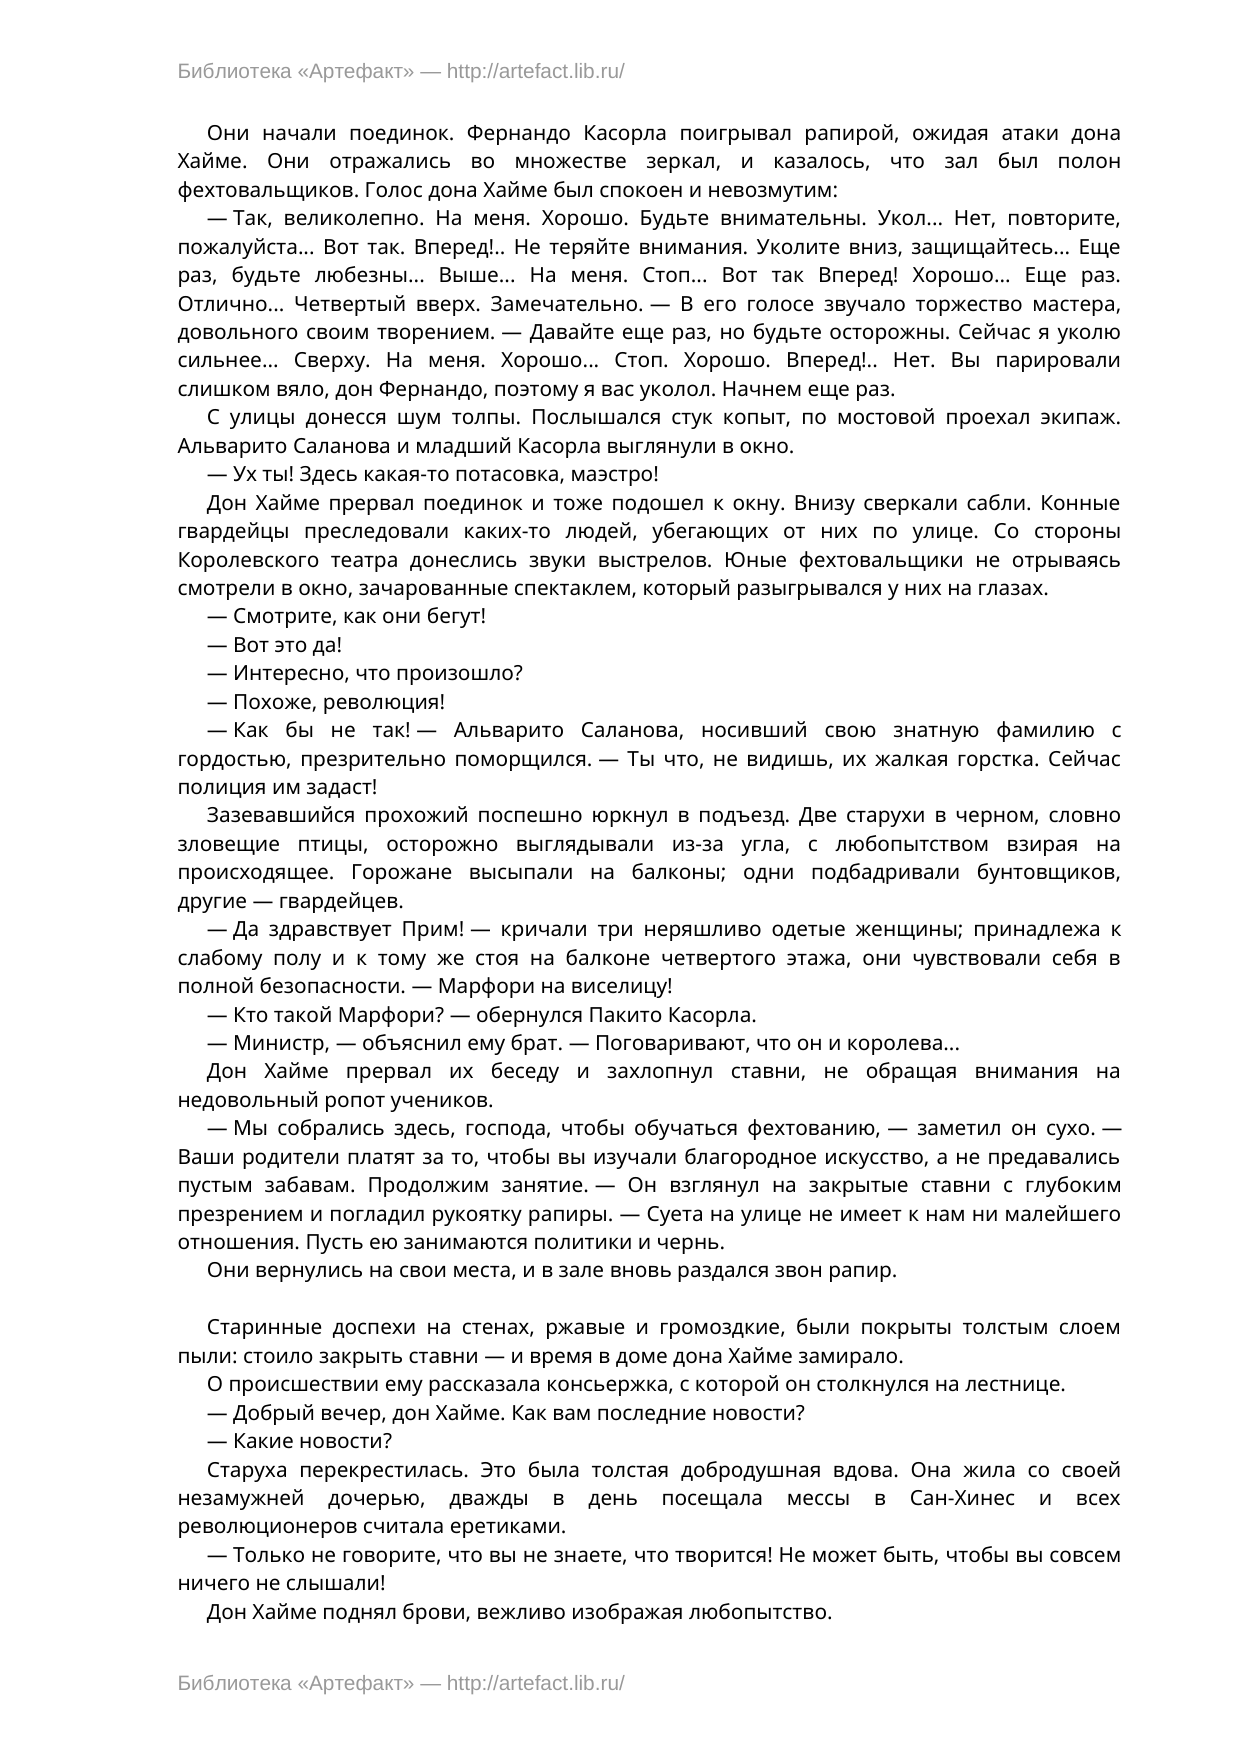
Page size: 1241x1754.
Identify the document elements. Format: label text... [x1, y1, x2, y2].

text — Смотрите, как они бегут! [177, 602, 1122, 630]
text — Только не говорите, что вы не знаете, что творится! Не может быть, чтобы вы совсем ничего не слышали! [177, 1540, 1122, 1597]
text С улицы донесся шум толпы. Послышался стук копыт, по мостовой проехал экипаж. Альварито Саланова и младший Касорла выглянули в окно. [177, 402, 1122, 459]
text Они вернулись на свои места, и в зале вновь раздался звон рапир. [177, 1256, 1122, 1284]
text Дон Хайме прервал поединок и тоже подошел к окну. Внизу сверкали сабли. Конные гвардейцы преследовали каких-то людей, убегающих от них по улице. Со стороны Королевского театра донеслись звуки выстрелов. Юные фехтовальщики не отрываясь смотрели в окно, зачарованные спектаклем, который разыгрывался у них на глазах. [177, 488, 1122, 602]
text Дон Хайме прервал их беседу и захлопнул ставни, не обращая внимания на недовольный ропот учеников. [177, 1057, 1122, 1113]
text — Интересно, что произошло? [177, 658, 1122, 687]
text — Министр, — объяснил ему брат. — Поговаривают, что он и королева... [177, 1028, 1122, 1057]
text — Какие новости? [177, 1426, 1122, 1455]
text — Так, великолепно. На меня. Хорошо. Будьте внимательны. Укол... Нет, повторите, пожалуйста... Вот так. Вперед!.. Не теряйте внимания. Уколите вниз, защищайтесь... Еще раз, будьте любезны... Выше... На меня. Стоп... Вот так Вперед! Хорошо... Еще раз. Отлично... Четвертый вверх. Замечательно. — В его голосе звучало торжество мастера, довольного своим творением. — Давайте еще раз, но будьте осторожны. Сейчас я уколю сильнее... Сверху. На меня. Хорошо... Стоп. Хорошо. Вперед!.. Нет. Вы парировали слишком вяло, дон Фернандо, поэтому я вас уколол. Начнем еще раз. [177, 203, 1122, 402]
text — Мы собрались здесь, господа, чтобы обучаться фехтованию, — заметил он сухо. — Ваши родители платят за то, чтобы вы изучали благородное искусство, а не предавались пустым забавам. Продолжим занятие. — Он взглянул на закрытые ставни с глубоким презрением и погладил рукоятку рапиры. — Суета на улице не имеет к нам ни малейшего отношения. Пусть ею занимаются политики и чернь. [177, 1113, 1122, 1256]
text О происшествии ему рассказала консьержка, с которой он столкнулся на лестнице. [177, 1369, 1122, 1398]
text — Ух ты! Здесь какая-то потасовка, маэстро! [177, 459, 1122, 488]
text Дон Хайме поднял брови, вежливо изображая любопытство. [177, 1597, 1122, 1625]
text — Добрый вечер, дон Хайме. Как вам последние новости? [177, 1398, 1122, 1426]
text — Вот это да! [177, 630, 1122, 658]
text Старуха перекрестилась. Это была толстая добродушная вдова. Она жила со своей незамужней дочерью, дважды в день посещала мессы в Сан-Хинес и всех революционеров считала еретиками. [177, 1455, 1122, 1540]
text Зазевавшийся прохожий поспешно юркнул в подъезд. Две старухи в черном, словно зловещие птицы, осторожно выглядывали из-за угла, с любопытством взирая на происходящее. Горожане высыпали на балконы; одни подбадривали бунтовщиков, другие — гвардейцев. [177, 801, 1122, 914]
text — Как бы не так! — Альварито Саланова, носивший свою знатную фамилию с гордостью, презрительно поморщился. — Ты что, не видишь, их жалкая горстка. Сейчас полиция им задаст! [177, 715, 1122, 801]
text — Похоже, революция! [177, 687, 1122, 715]
text — Да здравствует Прим! — кричали три неряшливо одетые женщины; принадлежа к слабому полу и к тому же стоя на балконе четвертого этажа, они чувствовали себя в полной безопасности. — Марфори на виселицу! [177, 914, 1122, 1000]
text Старинные доспехи на стенах, ржавые и громоздкие, были покрыты толстым слоем пыли: стоило закрыть ставни — и время в доме дона Хайме замирало. [177, 1312, 1122, 1369]
text Они начали поединок. Фернандо Касорла поигрывал рапирой, ожидая атаки дона Хайме. Они отражались во множестве зеркал, и казалось, что зал был полон фехтовальщиков. Голос дона Хайме был спокоен и невозмутим: [177, 118, 1122, 203]
text — Кто такой Марфори? — обернулся Пакито Касорла. [177, 1000, 1122, 1028]
